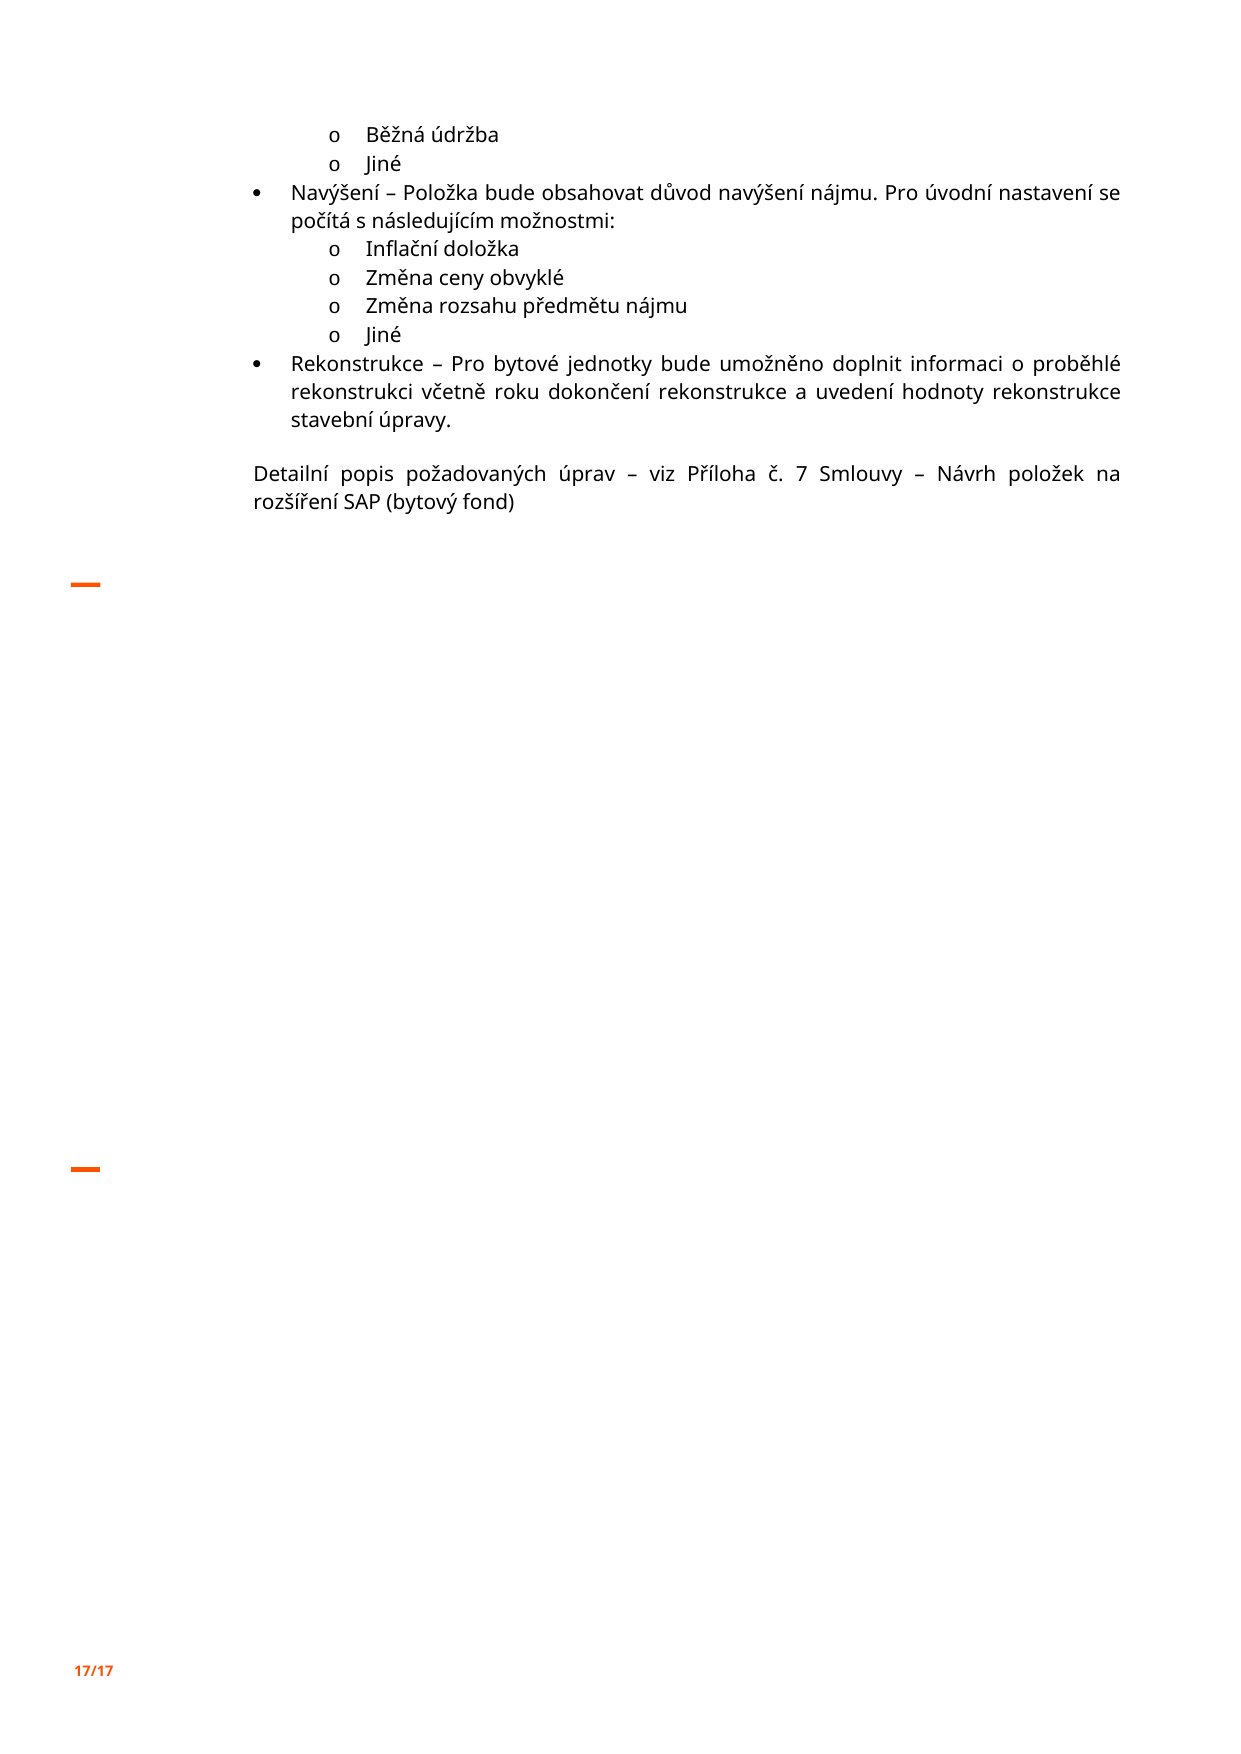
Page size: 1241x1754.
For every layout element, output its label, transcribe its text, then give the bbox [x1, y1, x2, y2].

list Rekonstrukce – Pro bytové jednotky bude umožněno doplnit informaci o proběhlé rekonstrukci včetně roku dokončení rekonstrukce a uvedení hodnoty rekonstrukce stavební úpravy. [253, 349, 1122, 434]
list Navýšení – Položka bude obsahovat důvod navýšení nájmu. Pro úvodní nastavení se počítá s následujícím možnostmi: [253, 178, 1122, 234]
list Inflační doložka [328, 234, 1122, 263]
text Detailní popis požadovaných úprav – viz Příloha č. 7 Smlouvy – Návrh položek na rozšíření SAP (bytový fond) [253, 459, 1122, 516]
list Běžná údržba [328, 121, 1122, 149]
list Jiné [328, 149, 1122, 178]
list Jiné [328, 320, 1122, 349]
list Změna rozsahu předmětu nájmu [328, 292, 1122, 320]
list Změna ceny obvyklé [328, 263, 1122, 292]
